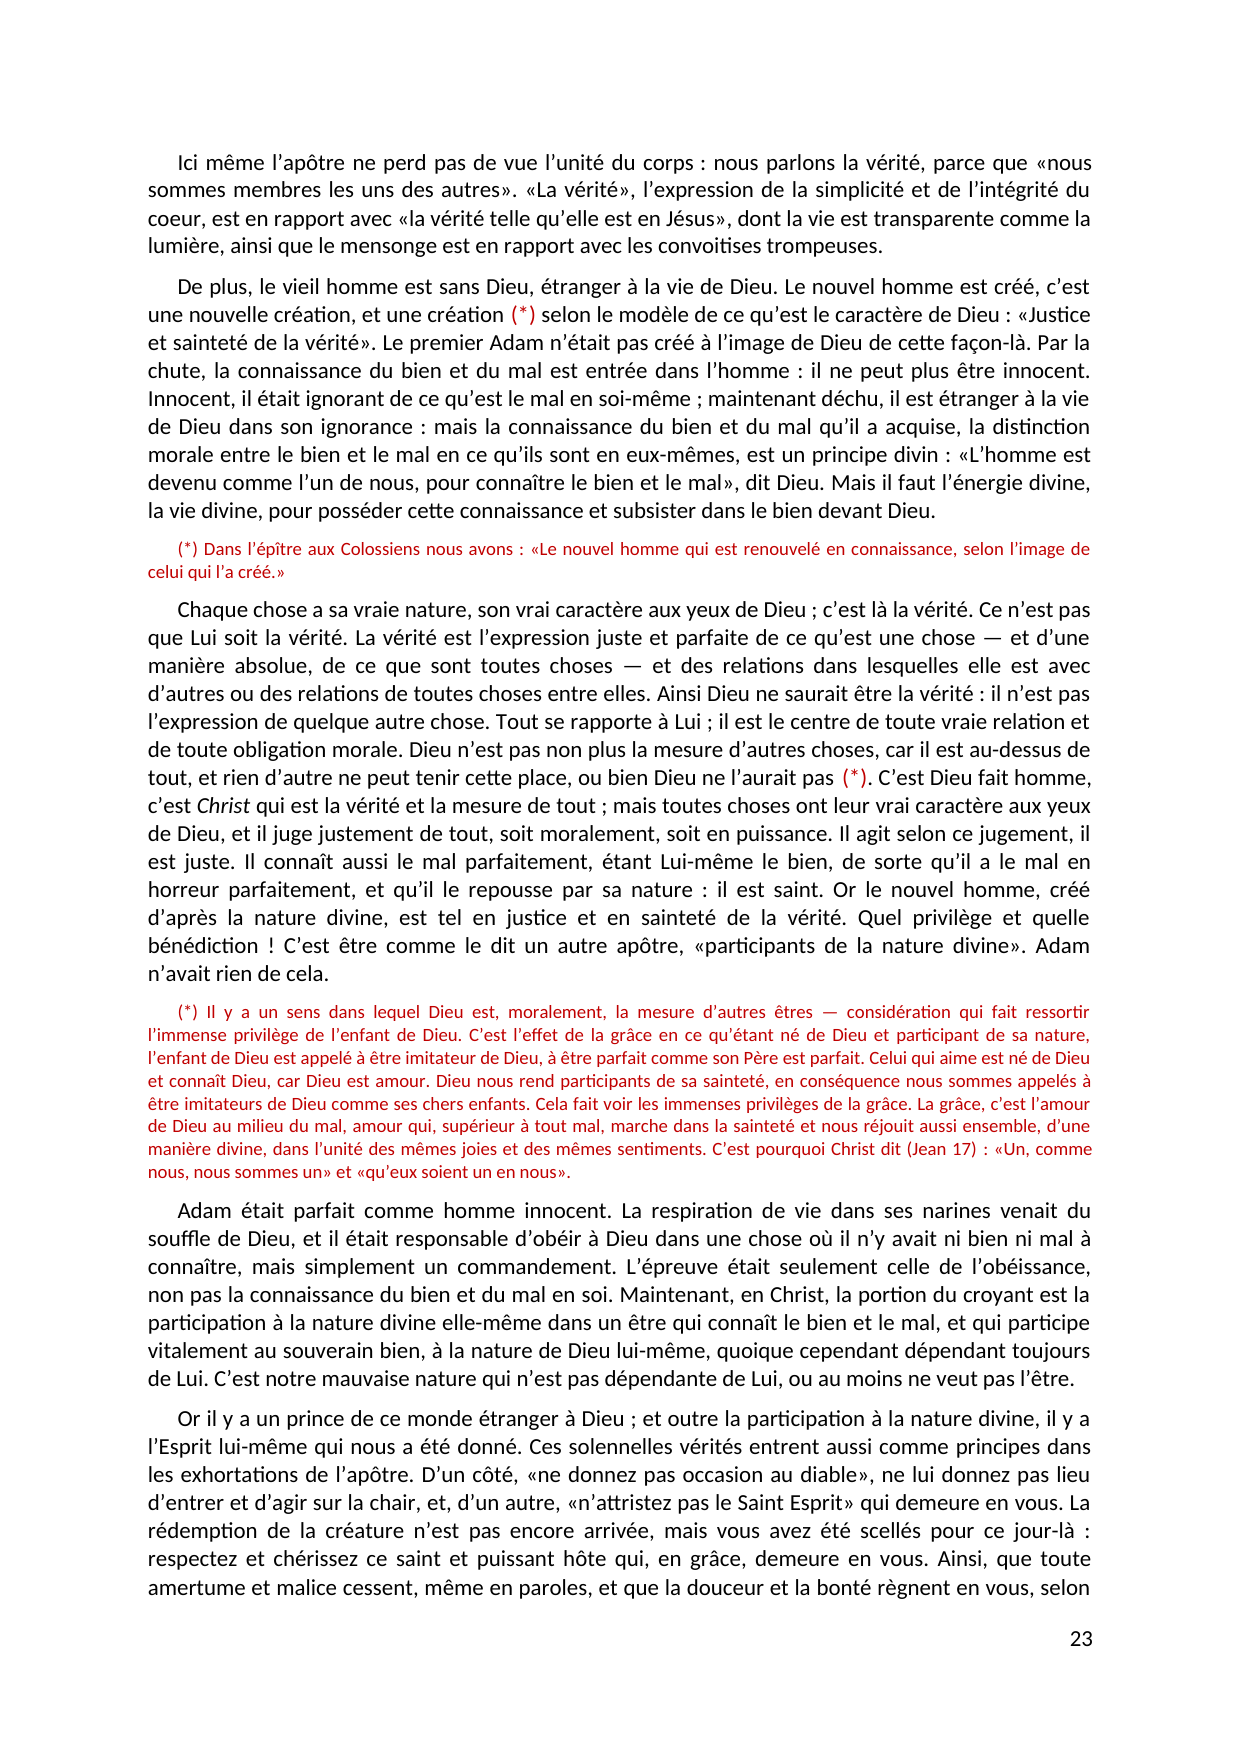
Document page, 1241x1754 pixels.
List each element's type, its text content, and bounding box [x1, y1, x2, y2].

text Adam était parfait comme homme innocent. La respiration de vie dans ses narines venait du souffle de Dieu, et il était responsable d’obéir à Dieu dans une chose où il n’y avait ni bien ni mal à connaître, mais simplement un commandement. L’épreuve était seulement celle de l’obéissance, non pas la connaissance du bien et du mal en soi. Maintenant, en Christ, la portion du croyant est la participation à la nature divine elle-même dans un être qui connaît le bien et le mal, et qui participe vitalement au souverain bien, à la nature de Dieu lui-même, quoique cependant dépendant toujours de Lui. C’est notre mauvaise nature qui n’est pas dépendante de Lui, ou au moins ne veut pas l’être. [148, 1196, 1093, 1392]
text (*) Il y a un sens dans lequel Dieu est, moralement, la mesure d’autres êtres — considération qui fait ressortir l’immense privilège de l’enfant de Dieu. C’est l’effet de la grâce en ce qu’étant né de Dieu et participant de sa nature, l’enfant de Dieu est appelé à être imitateur de Dieu, à être parfait comme son Père est parfait. Celui qui aime est né de Dieu et connaît Dieu, car Dieu est amour. Dieu nous rend participants de sa sainteté, en conséquence nous sommes appelés à être imitateurs de Dieu comme ses chers enfants. Cela fait voir les immenses privilèges de la grâce. La grâce, c’est l’amour de Dieu au milieu du mal, amour qui, supérieur à tout mal, marche dans la sainteté et nous réjouit aussi ensemble, d’une manière divine, dans l’unité des mêmes joies et des mêmes sentiments. C’est pourquoi Christ dit (Jean 17) : «Un, comme nous, nous sommes un» et «qu’eux soient un en nous». [148, 1000, 1093, 1183]
text De plus, le vieil homme est sans Dieu, étranger à la vie de Dieu. Le nouvel homme est créé, c’est une nouvelle création, et une création (*) selon le modèle de ce qu’est le caractère de Dieu : «Justice et sainteté de la vérité». Le premier Adam n’était pas créé à l’image de Dieu de cette façon-là. Par la chute, la connaissance du bien et du mal est entrée dans l’homme : il ne peut plus être innocent. Innocent, il était ignorant de ce qu’est le mal en soi-même ; maintenant déchu, il est étranger à la vie de Dieu dans son ignorance : mais la connaissance du bien et du mal qu’il a acquise, la distinction morale entre le bien et le mal en ce qu’ils sont en eux-mêmes, est un principe divin : «L’homme est devenu comme l’un de nous, pour connaître le bien et le mal», dit Dieu. Mais il faut l’énergie divine, la vie divine, pour posséder cette connaissance et subsister dans le bien devant Dieu. [148, 272, 1093, 524]
text Ici même l’apôtre ne perd pas de vue l’unité du corps : nous parlons la vérité, parce que «nous sommes membres les uns des autres». «La vérité», l’expression de la simplicité et de l’intégrité du coeur, est en rapport avec «la vérité telle qu’elle est en Jésus», dont la vie est transparente comme la lumière, ainsi que le mensonge est en rapport avec les convoitises trompeuses. [148, 148, 1093, 260]
text (*) Dans l’épître aux Colossiens nous avons : «Le nouvel homme qui est renouvelé en connaissance, selon l’image de celui qui l’a créé.» [148, 537, 1093, 583]
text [148, 1404, 1093, 1601]
text Chaque chose a sa vraie nature, son vrai caractère aux yeux de Dieu ; c’est là la vérité. Ce n’est pas que Lui soit la vérité. La vérité est l’expression juste et parfaite de ce qu’est une chose — et d’une manière absolue, de ce que sont toutes choses — et des relations dans lesquelles elle est avec d’autres ou des relations de toutes choses entre elles. Ainsi Dieu ne saurait être la vérité : il n’est pas l’expression de quelque autre chose. Tout se rapporte à Lui ; il est le centre de toute vraie relation et de toute obligation morale. Dieu n’est pas non plus la mesure d’autres choses, car il est au-dessus de tout, et rien d’autre ne peut tenir cette place, ou bien Dieu ne l’aurait pas (*). C’est Dieu fait homme, c’est Christ qui est la vérité et la mesure de tout ; mais toutes choses ont leur vrai caractère aux yeux de Dieu, et il juge justement de tout, soit moralement, soit en puissance. Il agit selon ce jugement, il est juste. Il connaît aussi le mal parfaitement, étant Lui-même le bien, de sorte qu’il a le mal en horreur parfaitement, et qu’il le repousse par sa nature : il est saint. Or le nouvel homme, créé d’après la nature divine, est tel en justice et en sainteté de la vérité. Quel privilège et quelle bénédiction ! C’est être comme le dit un autre apôtre, «participants de la nature divine». Adam n’avait rien de cela. [148, 595, 1093, 987]
